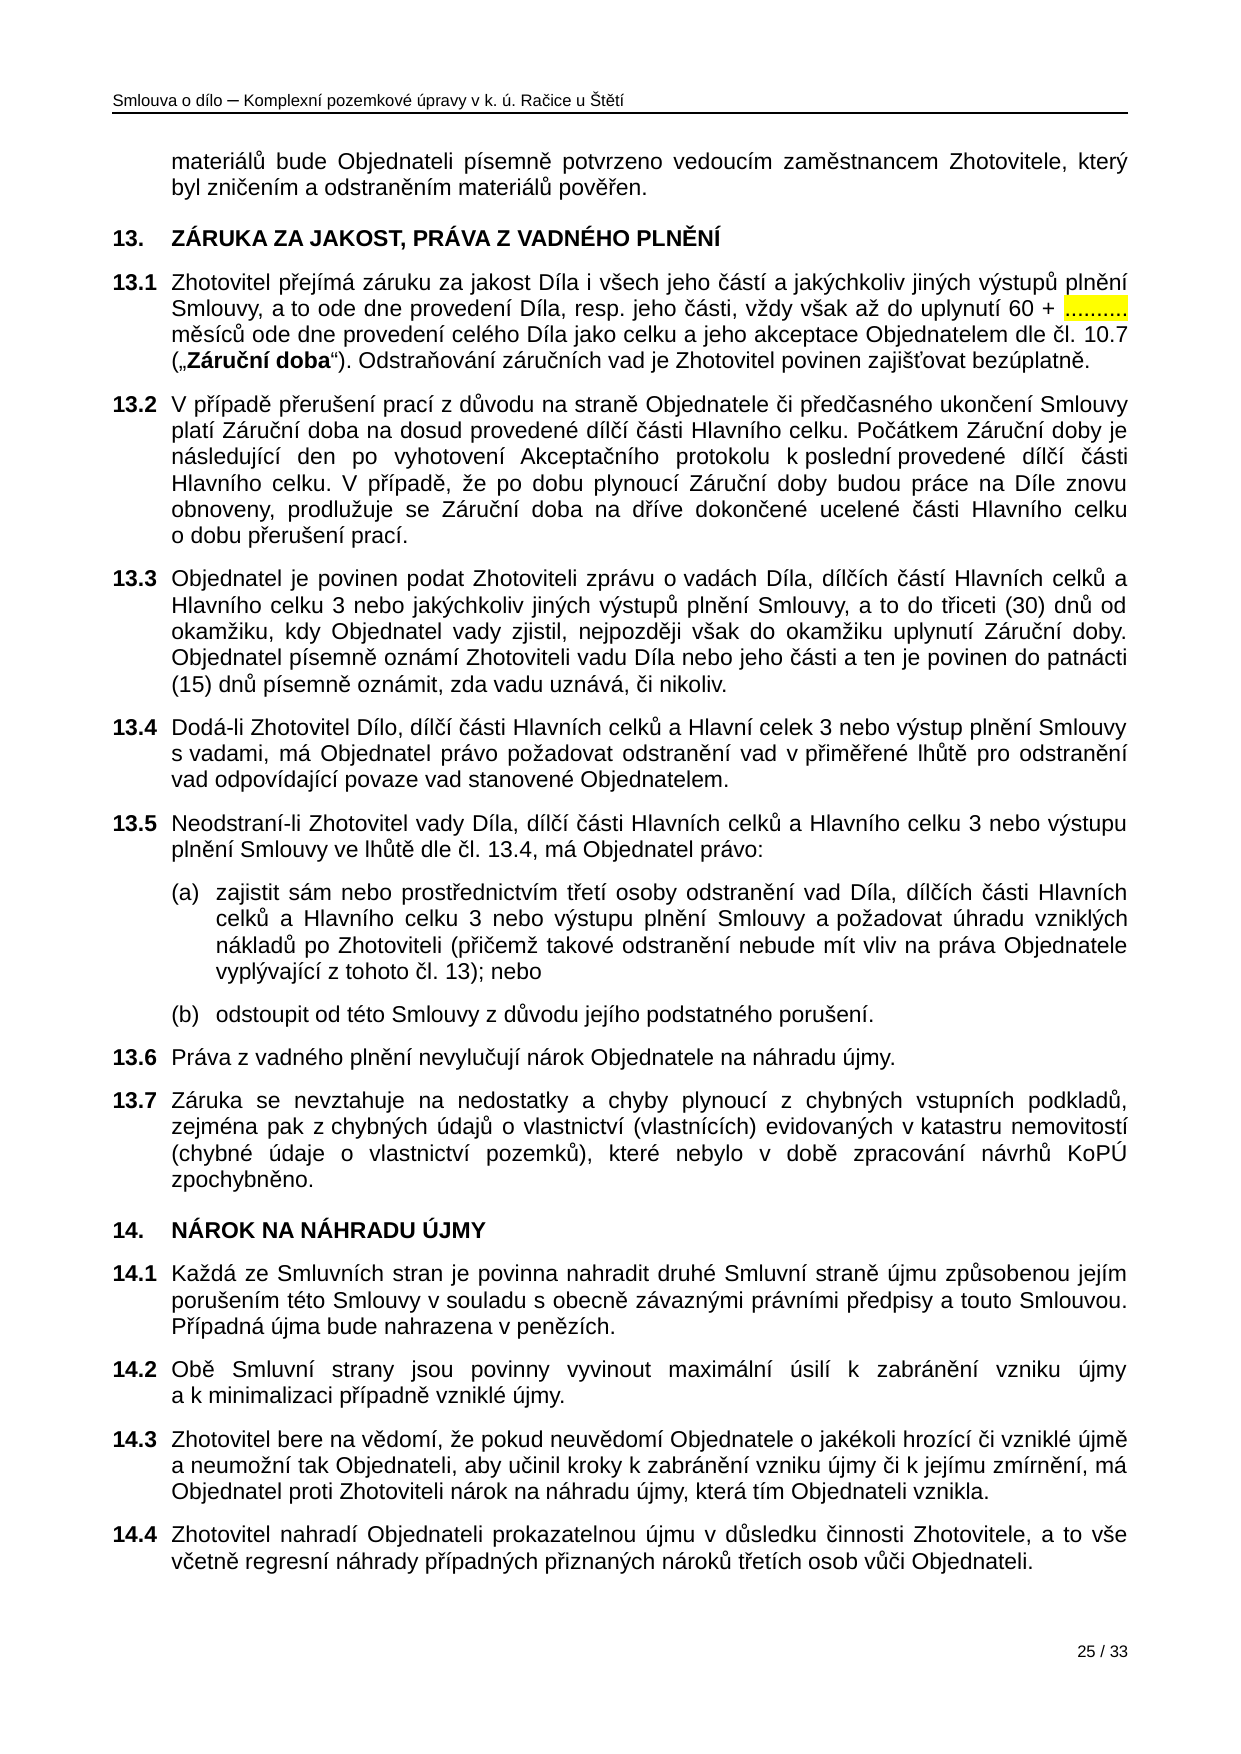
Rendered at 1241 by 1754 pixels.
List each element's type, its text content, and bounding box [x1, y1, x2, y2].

text Zhotovitel nahradí Objednateli prokazatelnou újmu v důsledku činnosti Zhotovitele, a to vše včetně regresní náhrady případných přiznaných nároků třetích osob vůči Objednateli. [112, 1521, 1128, 1574]
list zajistit sám nebo prostřednictvím třetí osoby odstranění vad Díla, dílčích části Hlavních celků a Hlavního celku 3 nebo výstupu plnění Smlouvy a požadovat úhradu vzniklých nákladů po Zhotoviteli (přičemž takové odstranění nebude mít vliv na práva Objednatele vyplývající z tohoto čl. 13); nebo [171, 879, 1128, 984]
text Záruka za jakost, práva z vadného plnění [112, 225, 1128, 252]
text Práva z vadného plnění nevylučují nárok Objednatele na náhradu újmy. [112, 1044, 1128, 1070]
text Zhotovitel bere na vědomí, že pokud neuvědomí Objednatele o jakékoli hrozící či vzniklé újmě a neumožní tak Objednateli, aby učinil kroky k zabránění vzniku újmy či k jejímu zmírnění, má Objednatel proti Zhotoviteli nárok na náhradu újmy, která tím Objednateli vznikla. [112, 1426, 1128, 1504]
text Nárok na náhradu újmy [112, 1217, 1128, 1244]
text V případě přerušení prací z důvodu na straně Objednatele či předčasného ukončení Smlouvy platí Záruční doba na dosud provedené dílčí části Hlavního celku. Počátkem Záruční doby je následující den po vyhotovení Akceptačního protokolu k poslední provedené dílčí části Hlavního celku. V případě, že po dobu plynoucí Záruční doby budou práce na Díle znovu obnoveny, prodlužuje se Záruční doba na dříve dokončené ucelené části Hlavního celku o dobu přerušení prací. [112, 391, 1128, 549]
text Obě Smluvní strany jsou povinny vyvinout maximální úsilí k zabránění vzniku újmy a k minimalizaci případně vzniklé újmy. [112, 1356, 1128, 1409]
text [112, 148, 1128, 200]
text Neodstraní-li Zhotovitel vady Díla, dílčí části Hlavních celků a Hlavního celku 3 nebo výstupu plnění Smlouvy ve lhůtě dle čl. 13.4, má Objednatel právo: [112, 809, 1128, 862]
text Zhotovitel přejímá záruku za jakost Díla i všech jeho částí a jakýchkoliv jiných výstupů plnění Smlouvy, a to ode dne provedení Díla, resp. jeho části, vždy však až do uplynutí 60 + .......... měsíců ode dne provedení celého Díla jako celku a jeho akceptace Objednatelem dle čl. 10.7 („Záruční doba“). Odstraňování záručních vad je Zhotovitel povinen zajišťovat bezúplatně. [112, 268, 1128, 374]
text odstoupit od této Smlouvy z důvodu jejího podstatného porušení. [171, 1001, 1128, 1027]
text Každá ze Smluvních stran je povinna nahradit druhé Smluvní straně újmu způsobenou jejím porušením této Smlouvy v souladu s obecně závaznými právními předpisy a touto Smlouvou. Případná újma bude nahrazena v penězích. [112, 1260, 1128, 1339]
text Dodá-li Zhotovitel Dílo, dílčí části Hlavních celků a Hlavní celek 3 nebo výstup plnění Smlouvy s vadami, má Objednatel právo požadovat odstranění vad v přiměřené lhůtě pro odstranění vad odpovídající povaze vad stanovené Objednatelem. [112, 714, 1128, 793]
text Záruka se nevztahuje na nedostatky a chyby plynoucí z chybných vstupních podkladů, zejména pak z chybných údajů o vlastnictví (vlastnících) evidovaných v katastru nemovitostí (chybné údaje o vlastnictví pozemků), které nebylo v době zpracování návrhů KoPÚ zpochybněno. [112, 1087, 1128, 1192]
text Objednatel je povinen podat Zhotoviteli zprávu o vadách Díla, dílčích částí Hlavních celků a Hlavního celku 3 nebo jakýchkoliv jiných výstupů plnění Smlouvy, a to do třiceti (30) dnů od okamžiku, kdy Objednatel vady zjistil, nejpozději však do okamžiku uplynutí Záruční doby. Objednatel písemně oznámí Zhotoviteli vadu Díla nebo jeho části a ten je povinen do patnácti (15) dnů písemně oznámit, zda vadu uznává, či nikoliv. [112, 565, 1128, 697]
